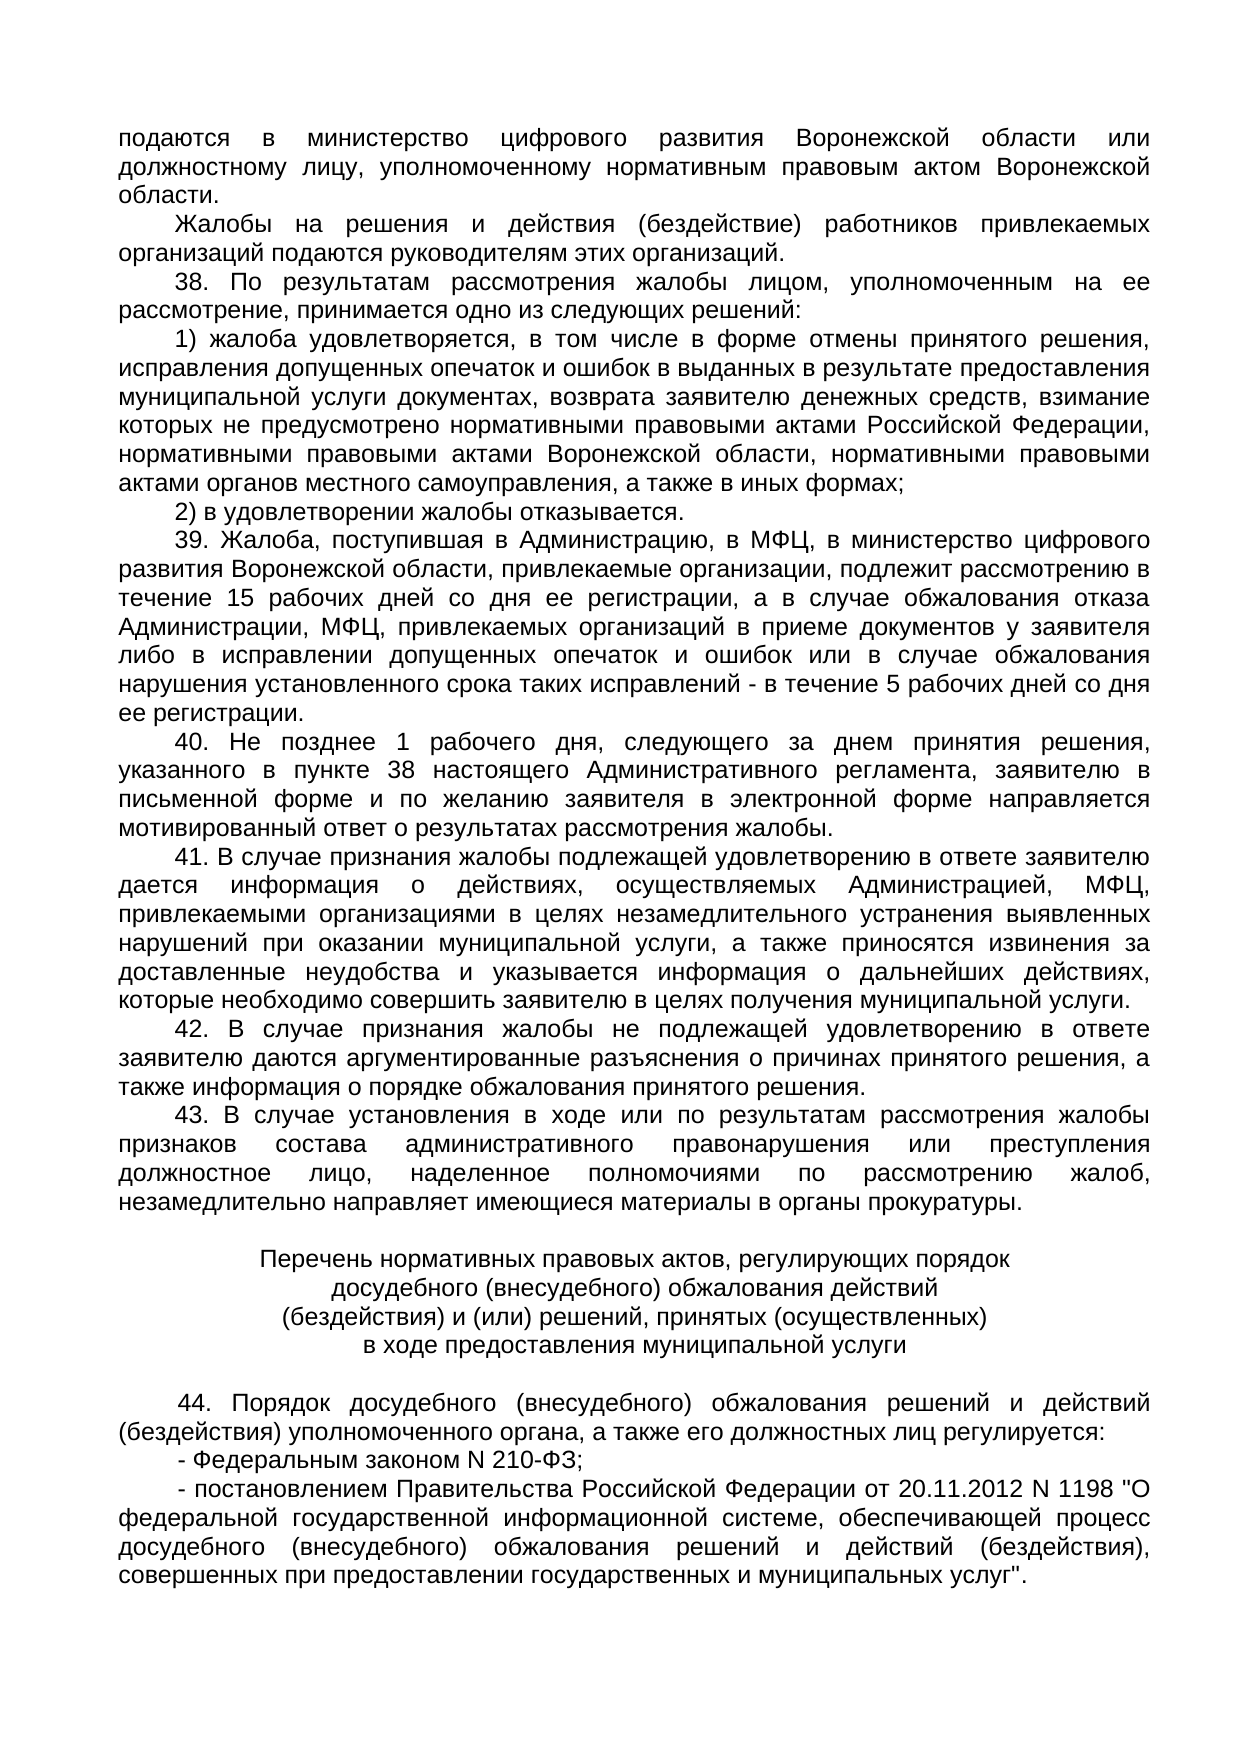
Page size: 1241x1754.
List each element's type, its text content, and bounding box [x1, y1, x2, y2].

text Жалобы на решения и действия (бездействие) работников привлекаемых организаций подаются руководителям этих организаций. [118, 209, 1152, 266]
text 40. Не позднее 1 рабочего дня, следующего за днем принятия решения, указанного в пункте 38 настоящего Административного регламента, заявителю в письменной форме и по желанию заявителя в электронной форме направляется мотивированный ответ о результатах рассмотрения жалобы. [118, 726, 1152, 841]
subtitle (бездействия) и (или) решений, принятых (осуществленных) [118, 1301, 1152, 1330]
text 42. В случае признания жалобы не подлежащей удовлетворению в ответе заявителю даются аргументированные разъяснения о причинах принятого решения, а также информация о порядке обжалования принятого решения. [118, 1014, 1152, 1100]
text 41. В случае признания жалобы подлежащей удовлетворению в ответе заявителю дается информация о действиях, осуществляемых Администрацией, МФЦ, привлекаемыми организациями в целях незамедлительного устранения выявленных нарушений при оказании муниципальной услуги, а также приносятся извинения за доставленные неудобства и указывается информация о дальнейших действиях, которые необходимо совершить заявителю в целях получения муниципальной услуги. [118, 841, 1152, 1014]
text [118, 123, 1152, 209]
text 39. Жалоба, поступившая в Администрацию, в МФЦ, в министерство цифрового развития Воронежской области, привлекаемые организации, подлежит рассмотрению в течение 15 рабочих дней со дня ее регистрации, а в случае обжалования отказа Администрации, МФЦ, привлекаемых организаций в приеме документов у заявителя либо в исправлении допущенных опечаток и ошибок или в случае обжалования нарушения установленного срока таких исправлений - в течение 5 рабочих дней со дня ее регистрации. [118, 525, 1152, 726]
text 2) в удовлетворении жалобы отказывается. [118, 496, 1152, 525]
subtitle Перечень нормативных правовых актов, регулирующих порядок [118, 1244, 1152, 1273]
text - постановлением Правительства Российской Федерации от 20.11.2012 N 1198 "О федеральной государственной информационной системе, обеспечивающей процесс досудебного (внесудебного) обжалования решений и действий (бездействия), совершенных при предоставлении государственных и муниципальных услуг". [118, 1474, 1152, 1589]
text 1) жалоба удовлетворяется, в том числе в форме отмены принятого решения, исправления допущенных опечаток и ошибок в выданных в результате предоставления муниципальной услуги документах, возврата заявителю денежных средств, взимание которых не предусмотрено нормативными правовыми актами Российской Федерации, нормативными правовыми актами Воронежской области, нормативными правовыми актами органов местного самоуправления, а также в иных формах; [118, 324, 1152, 496]
text 43. В случае установления в ходе или по результатам рассмотрения жалобы признаков состава административного правонарушения или преступления должностное лицо, наделенное полномочиями по рассмотрению жалоб, незамедлительно направляет имеющиеся материалы в органы прокуратуры. [118, 1100, 1152, 1215]
text 38. По результатам рассмотрения жалобы лицом, уполномоченным на ее рассмотрение, принимается одно из следующих решений: [118, 266, 1152, 324]
text - Федеральным законом N 210-ФЗ; [118, 1445, 1152, 1474]
subtitle в ходе предоставления муниципальной услуги [118, 1330, 1152, 1359]
subtitle досудебного (внесудебного) обжалования действий [118, 1273, 1152, 1301]
text 44. Порядок досудебного (внесудебного) обжалования решений и действий (бездействия) уполномоченного органа, а также его должностных лиц регулируется: [118, 1388, 1152, 1445]
